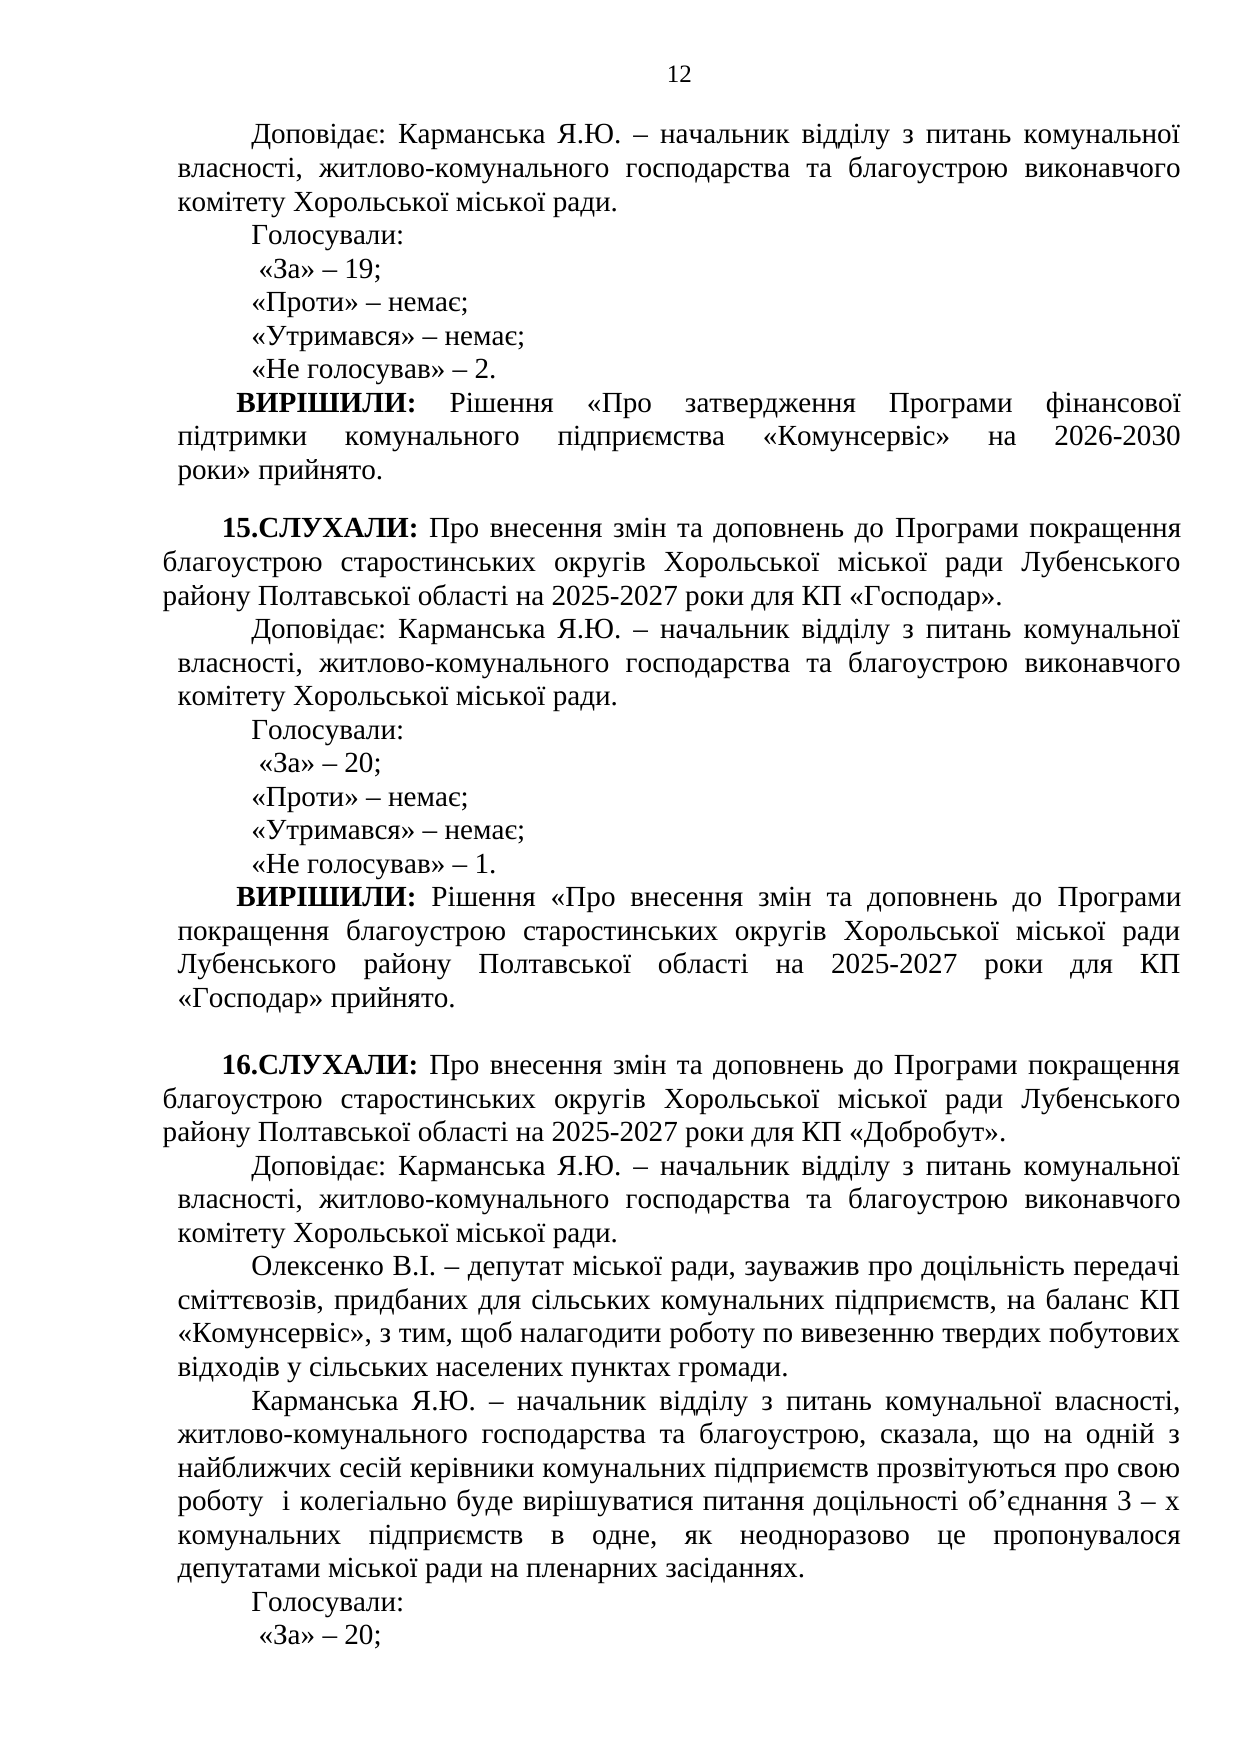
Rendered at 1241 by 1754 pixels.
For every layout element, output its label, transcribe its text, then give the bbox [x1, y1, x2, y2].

text «Утримався» – немає; [177, 318, 1181, 351]
text «Утримався» – немає; [177, 812, 1181, 846]
text «Проти» – немає; [177, 779, 1181, 812]
text «Не голосував» – 1. [177, 846, 1181, 879]
text «За» – 20; [177, 1617, 1181, 1651]
text Голосували: [177, 217, 1181, 251]
text Олексенко В.І. – депутат міської ради, зауважив про доцільність передачі сміттєвозів, придбаних для сільських комунальних підприємств, на баланс КП «Комунсервіс», з тим, щоб налагодити роботу по вивезенню твердих побутових відходів у сільських населених пунктах громади. [177, 1248, 1181, 1383]
text ВИРІШИЛИ: Рішення «Про затвердження Програми фінансової підтримки комунального підприємства «Комунсервіс» на 2026-2030 роки» прийнято. [177, 385, 1181, 486]
text «За» – 20; [177, 745, 1181, 779]
text Голосували: [177, 712, 1181, 745]
text ВИРІШИЛИ: Рішення «Про внесення змін та доповнень до Програми покращення благоустрою старостинських округів Хорольської міської ради Лубенського району Полтавської області на 2025-2027 роки для КП «Господар» прийнято. [177, 879, 1181, 1014]
text Голосували: [177, 1584, 1181, 1617]
text «За» – 19; [177, 251, 1181, 284]
text Карманська Я.Ю. – начальник відділу з питань комунальної власності, житлово-комунального господарства та благоустрою, сказала, що на одній з найближчих сесій керівники комунальних підприємств прозвітуються про свою роботу і колегіально буде вирішуватися питання доцільності об’єднання 3 – х комунальних підприємств в одне, як неодноразово це пропонувалося депутатами міської ради на пленарних засіданнях. [177, 1383, 1181, 1584]
subtitle 16.СЛУХАЛИ: Про внесення змін та доповнень до Програми покращення благоустрою старостинських округів Хорольської міської ради Лубенського району Полтавської області на 2025-2027 роки для КП «Добробут». [162, 1047, 1181, 1148]
text «Не голосував» – 2. [177, 351, 1181, 385]
text «Проти» – немає; [177, 284, 1181, 318]
subtitle 15.СЛУХАЛИ: Про внесення змін та доповнень до Програми покращення благоустрою старостинських округів Хорольської міської ради Лубенського району Полтавської області на 2025-2027 роки для КП «Господар». [162, 511, 1181, 611]
